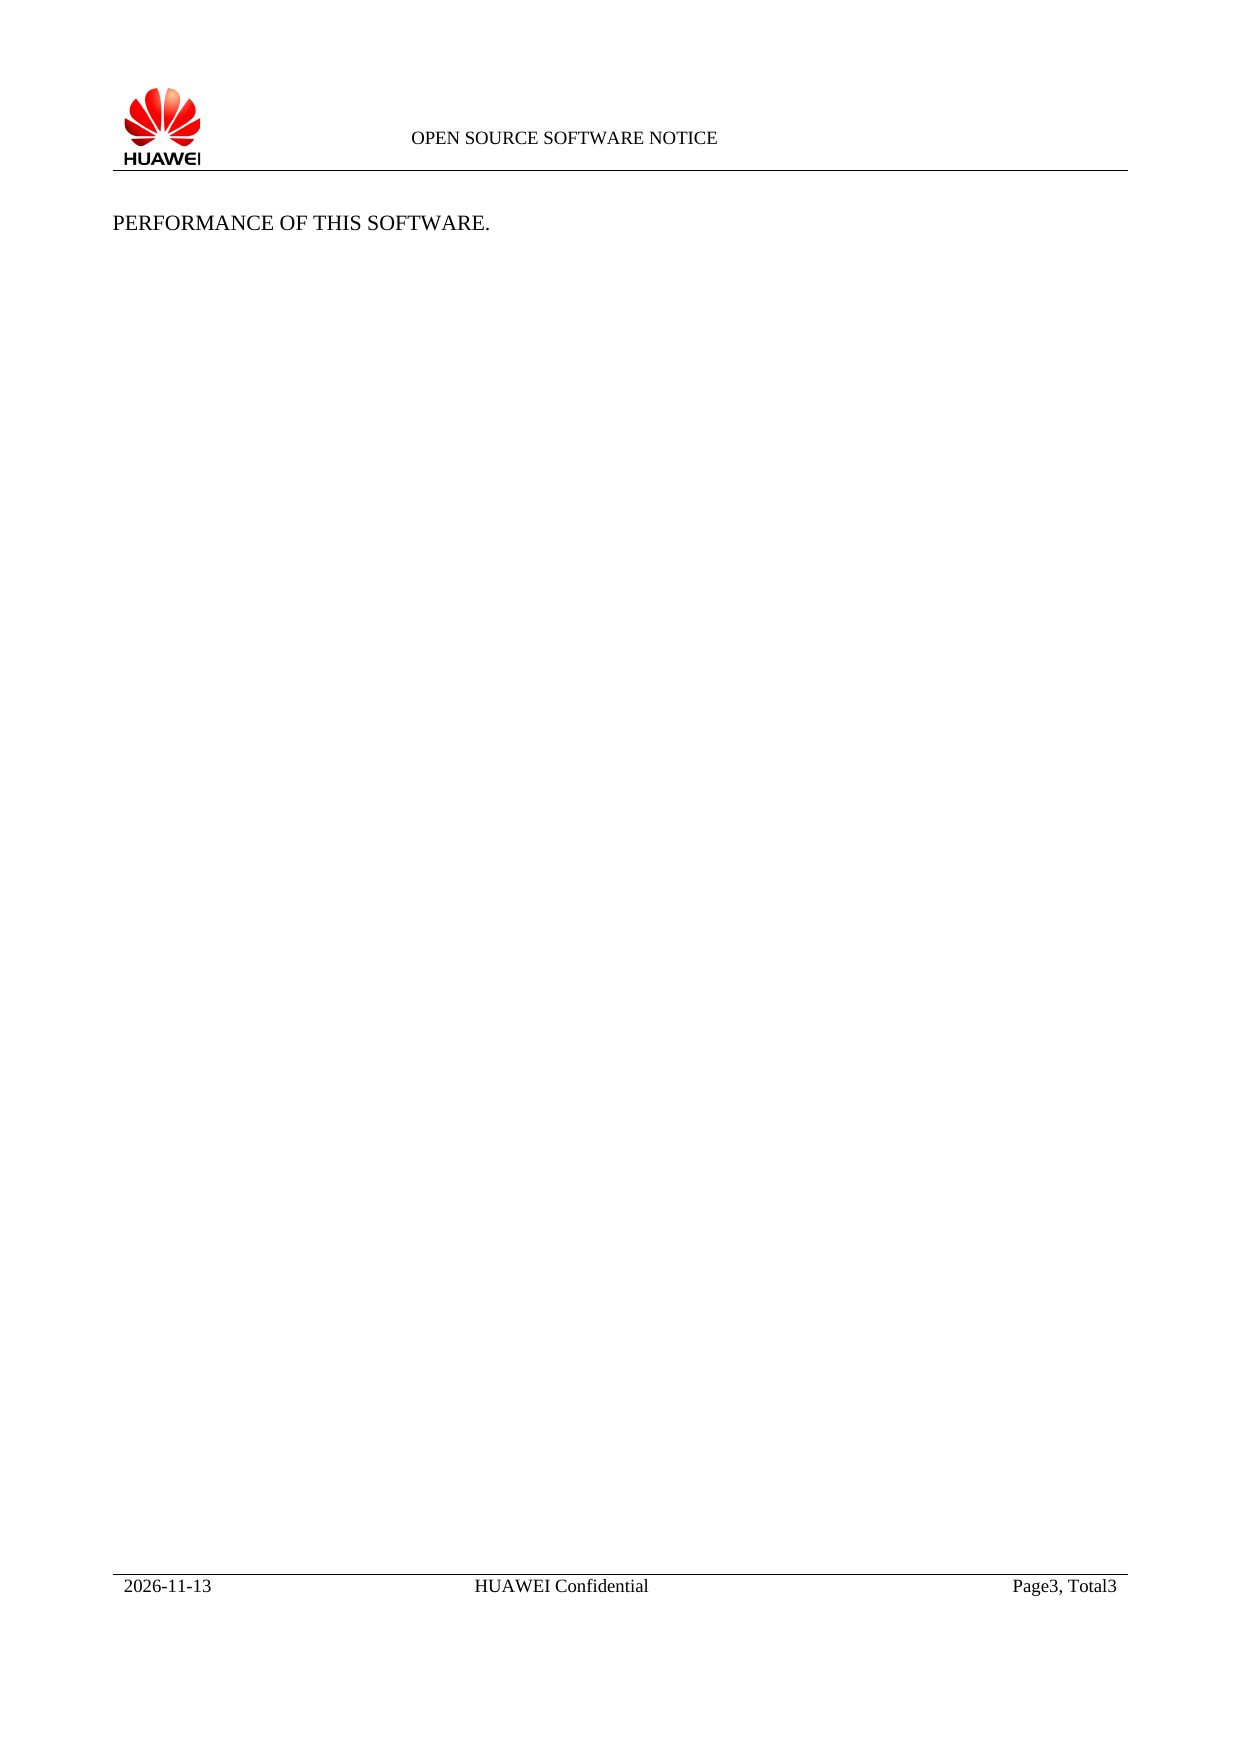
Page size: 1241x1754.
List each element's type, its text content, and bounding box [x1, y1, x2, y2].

picture [124, 88, 201, 165]
